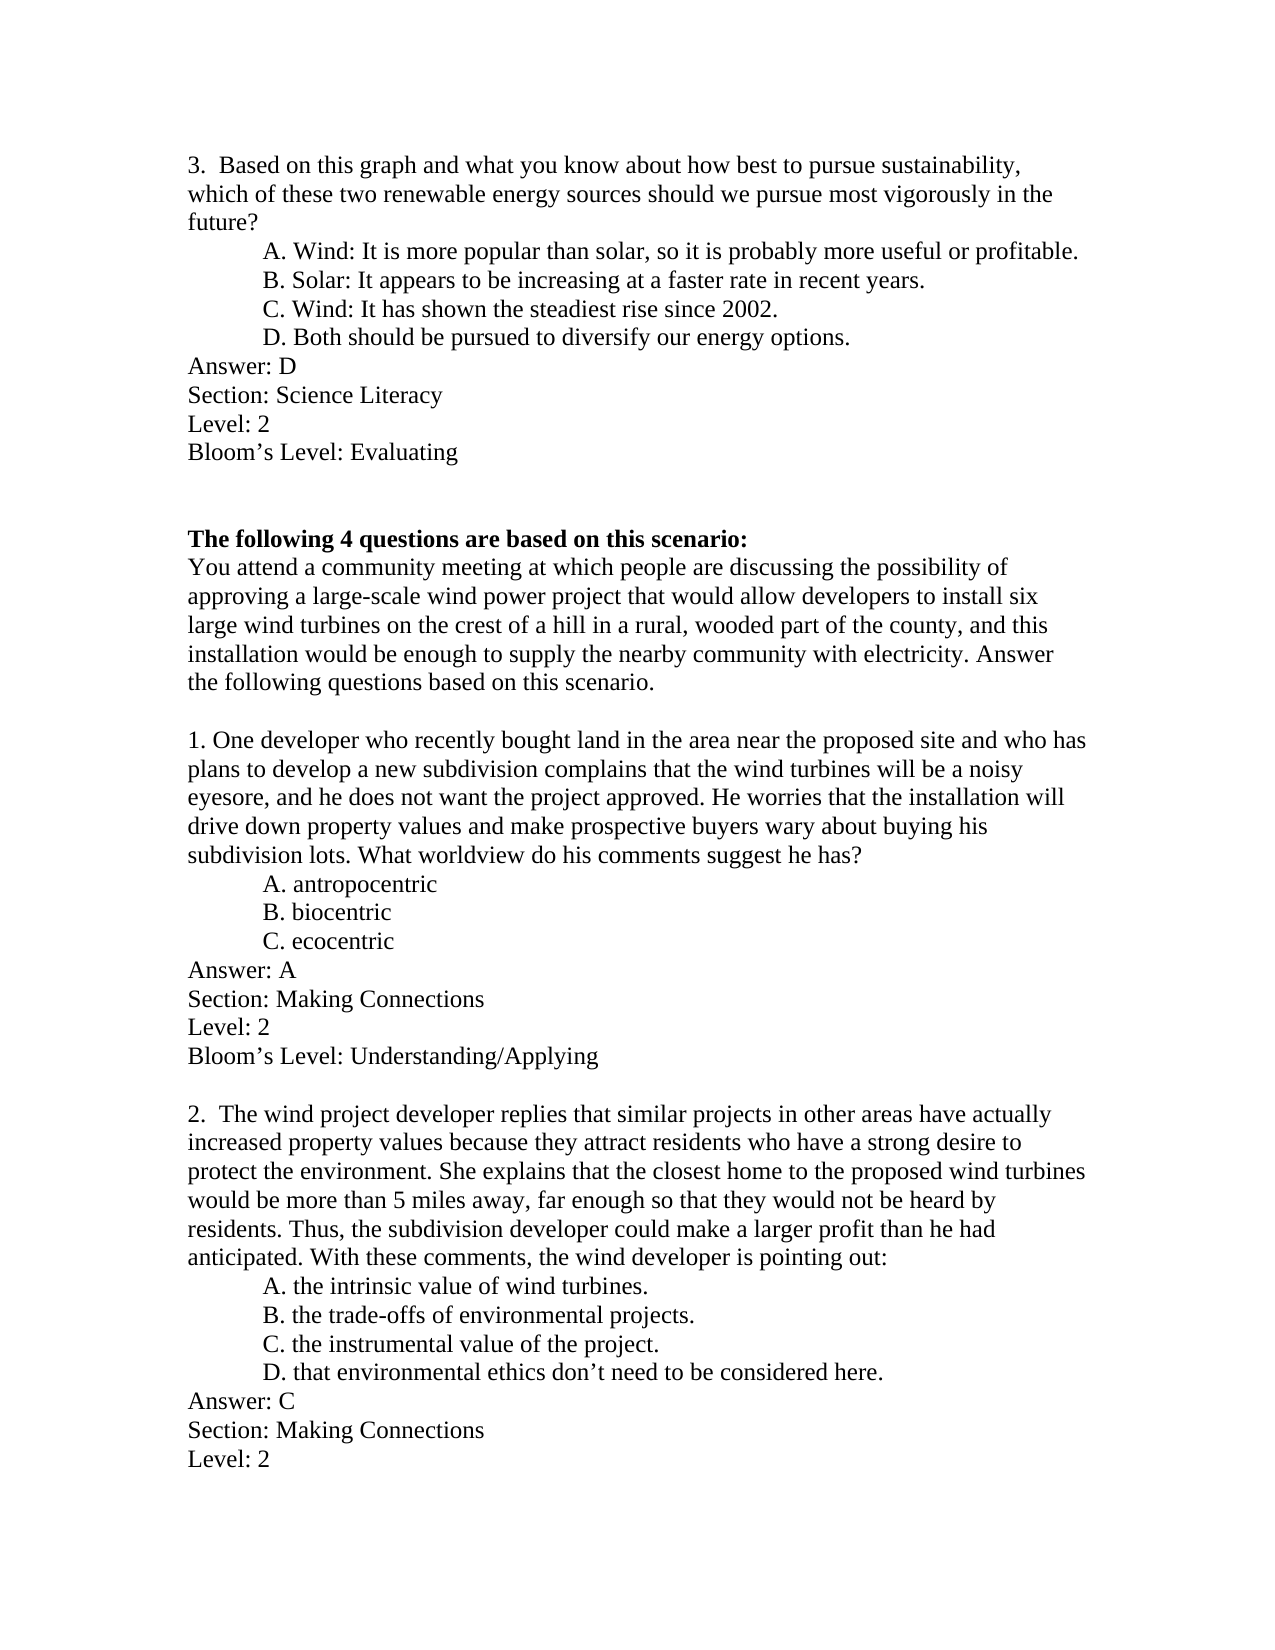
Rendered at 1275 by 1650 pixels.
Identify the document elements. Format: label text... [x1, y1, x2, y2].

text Answer: D [187, 351, 1087, 380]
text Section: Making Connections [187, 984, 1087, 1012]
text You attend a community meeting at which people are discussing the possibility of approving a large-scale wind power project that would allow developers to install six large wind turbines on the crest of a hill in a rural, wooded part of the county, and this installation would be enough to supply the nearby community with electricity. Answer the following questions based on this scenario. [187, 552, 1087, 696]
text 1. One developer who recently bought land in the area near the proposed site and who has plans to develop a new subdivision complains that the wind turbines will be a noisy eyesore, and he does not want the project approved. He worries that the installation will drive down property values and make prospective buyers wary about buying his subdivision lots. What worldview do his comments suggest he has? [187, 725, 1087, 869]
text The following 4 questions are based on this scenario: [187, 524, 1087, 552]
text A. the intrinsic value of wind turbines. [262, 1271, 1087, 1300]
text 2. The wind project developer replies that similar projects in other areas have actually increased property values because they attract residents who have a strong desire to protect the environment. She explains that the closest home to the proposed wind turbines would be more than 5 miles away, far enough so that they would not be heard by residents. Thus, the subdivision developer could make a larger profit than he had anticipated. With these comments, the wind developer is pointing out: [187, 1099, 1087, 1271]
text D. Both should be pursued to diversify our energy options. [262, 322, 1087, 351]
text 3. Based on this graph and what you know about how best to pursue sustainability, which of these two renewable energy sources should we pursue most vigorously in the future? [187, 150, 1087, 236]
text C. Wind: It has shown the steadiest rise since 2002. [262, 294, 1087, 322]
text Level: 2 [187, 1444, 1087, 1472]
text Level: 2 [187, 409, 1087, 437]
text A. Wind: It is more popular than solar, so it is probably more useful or profitable. [262, 236, 1087, 265]
text Level: 2 [187, 1012, 1087, 1041]
text Bloom’s Level: Evaluating [187, 437, 1087, 466]
text Section: Making Connections [187, 1415, 1087, 1444]
text B. biocentric [262, 897, 1087, 926]
text Section: Science Literacy [187, 380, 1087, 409]
text Answer: C [187, 1386, 1087, 1415]
text Answer: A [187, 955, 1087, 984]
text A. antropocentric [262, 869, 1087, 897]
text Bloom’s Level: Understanding/Applying [187, 1041, 1087, 1070]
text C. the instrumental value of the project. [262, 1329, 1087, 1357]
text B. the trade-offs of environmental projects. [262, 1300, 1087, 1329]
text C. ecocentric [262, 926, 1087, 955]
text D. that environmental ethics don’t need to be considered here. [262, 1357, 1087, 1386]
text B. Solar: It appears to be increasing at a faster rate in recent years. [262, 265, 1087, 294]
